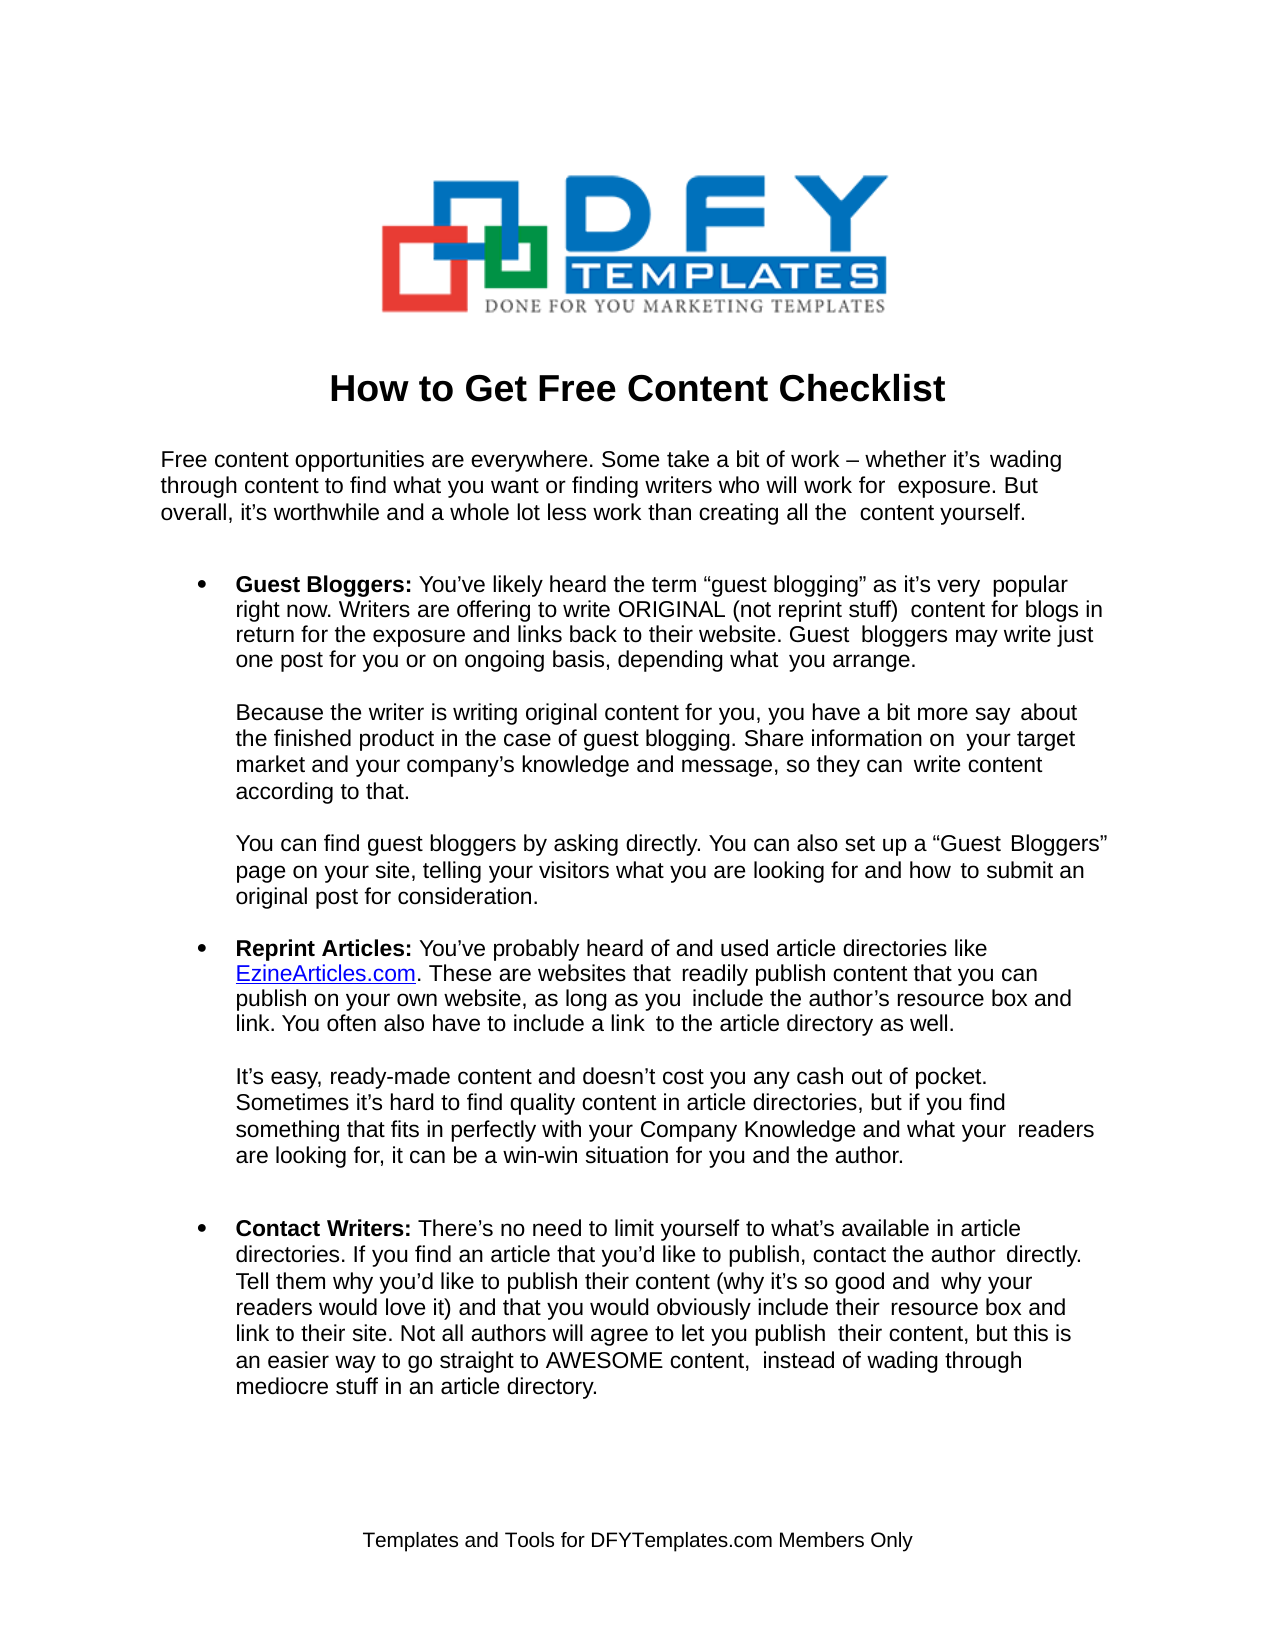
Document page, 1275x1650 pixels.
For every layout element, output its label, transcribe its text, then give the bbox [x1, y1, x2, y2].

text It’s easy, ready-made content and doesn’t cost you any cash out of pocket. Sometimes it’s hard to find quality content in article directories, but if you find something that fits in perfectly with your Company Knowledge and what your readers are looking for, it can be a win-win situation for you and the author. [235, 1063, 1096, 1168]
list Contact Writers: There’s no need to limit yourself to what’s available in article directories. If you find an article that you’d like to publish, contact the author directly. Tell them why you’d like to publish their content (why it’s so good and why your readers would love it) and that you would obviously include their resource box and link to their site. Not all authors will agree to let you publish their content, but this is an easier way to go straight to AWESOME content, instead of wading through mediocre stuff in an article directory. [198, 1215, 1091, 1399]
list Reprint Articles: You’ve probably heard of and used article directories like EzineArticles.com. These are websites that readily publish content that you can publish on your own website, as long as you include the author’s resource box and link. You often also have to include a link to the article directory as well. [198, 937, 1101, 1037]
picture [364, 149, 911, 338]
text How to Get Free Content Checklist [150, 366, 1125, 409]
text You can find guest bloggers by asking directly. You can also set up a “Guest Bloggers” page on your site, telling your visitors what you are looking for and how to submit an original post for consideration. [235, 830, 1109, 909]
list Guest Bloggers: You’ve likely heard the term “guest blogging” as it’s very popular right now. Writers are offering to write ORIGINAL (not reprint stuff) content for blogs in return for the exposure and links back to their website. Guest bloggers may write just one post for you or on ongoing basis, depending what you arrange. [198, 572, 1106, 672]
text Free content opportunities are everywhere. Some take a bit of work – whether it’s wading through content to find what you want or finding writers who will work for exposure. But overall, it’s worthwhile and a whole lot less work than creating all the content yourself. [160, 446, 1096, 525]
text Because the writer is writing original content for you, you have a bit more say about the finished product in the case of guest blogging. Share information on your target market and your company’s knowledge and message, so they can write content according to that. [235, 698, 1096, 804]
